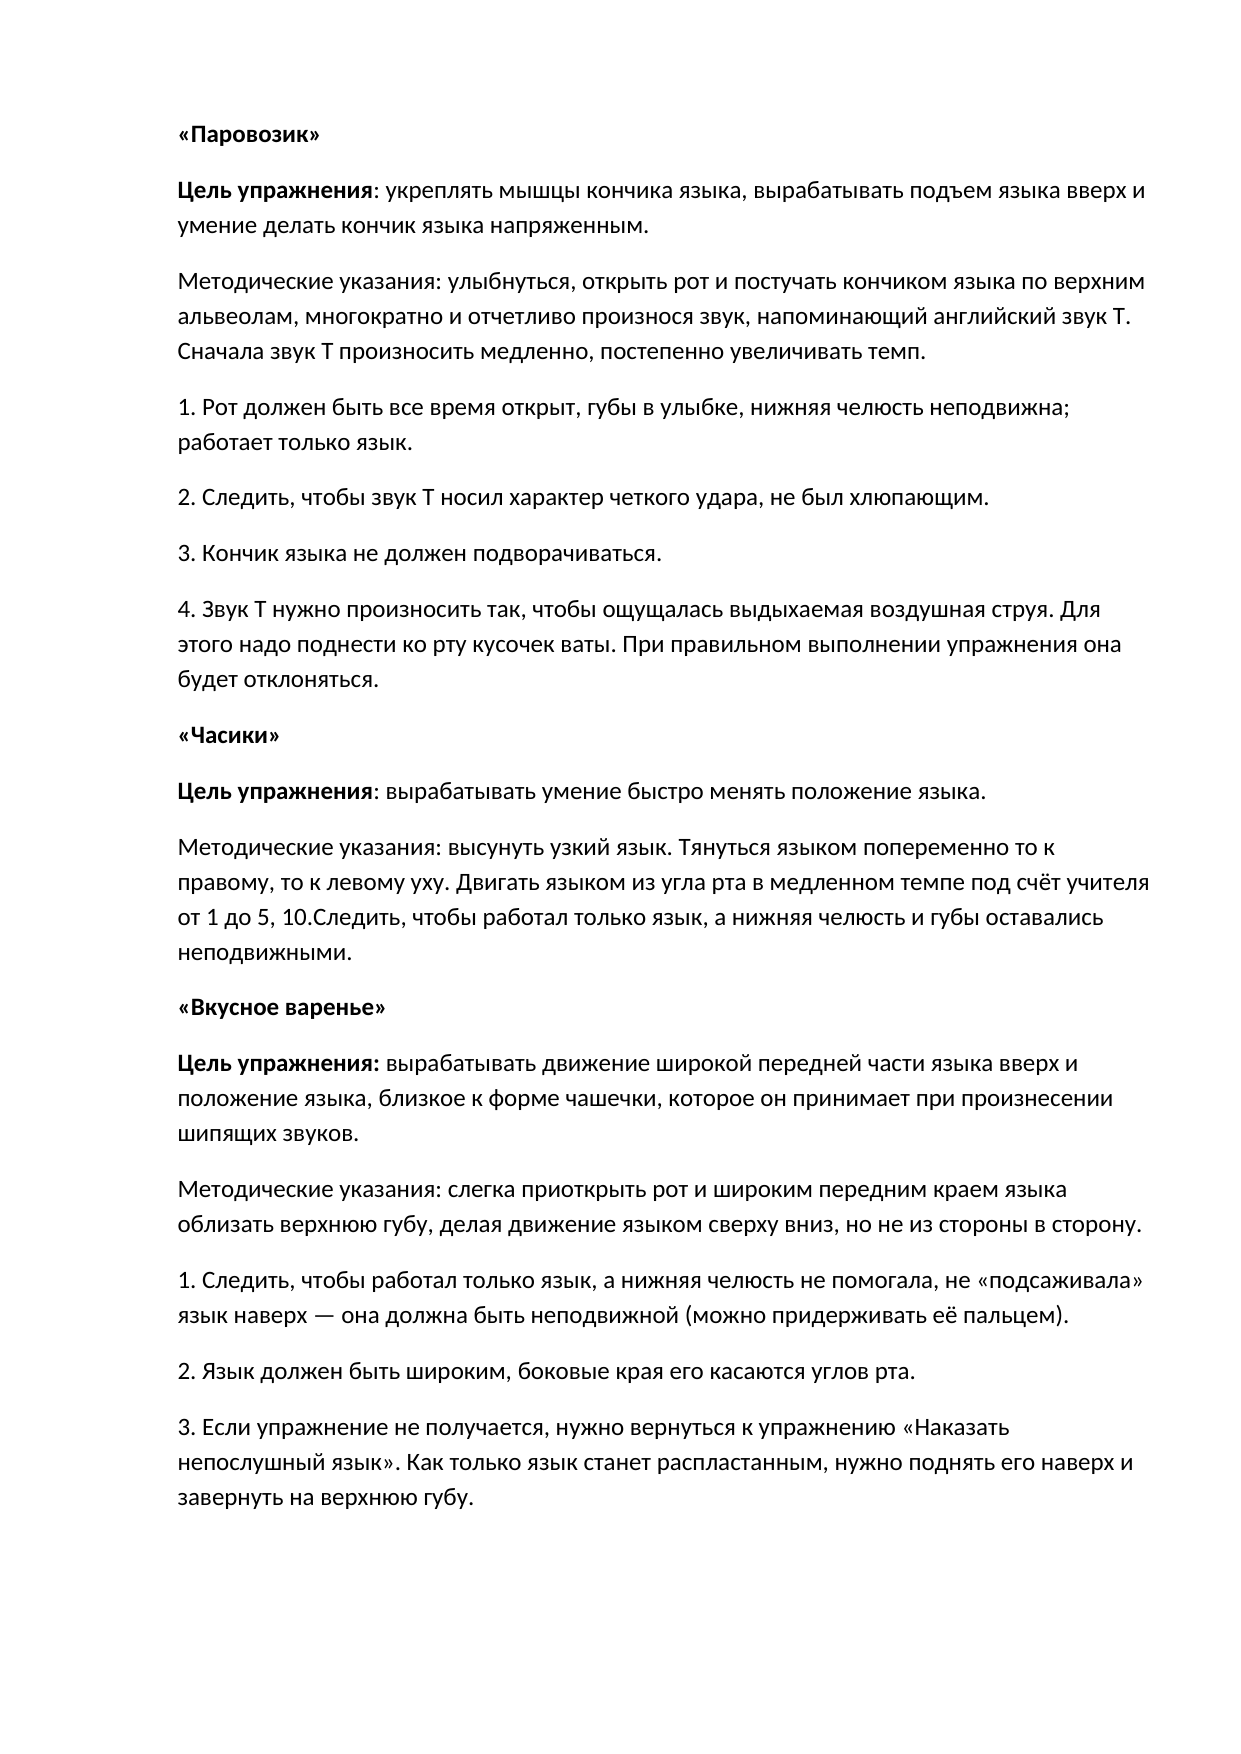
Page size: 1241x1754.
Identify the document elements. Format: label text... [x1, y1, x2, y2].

text 4. Звук Т нужно произносить так, чтобы ощущалась выдыхаемая воздушная струя. Для этого надо поднести ко рту кусочек ваты. При правильном выполнении упражнения она будет отклоняться. [177, 593, 1152, 694]
text «Часики» [177, 719, 1152, 749]
text Цель упражнения: вырабатывать умение быстро менять положение языка. [177, 775, 1152, 805]
text 2. Следить, чтобы звук Т носил характер четкого удара, не был хлюпающим. [177, 481, 1152, 512]
text Цель упражнения: вырабатывать движение широкой передней части языка вверх и положение языка, близкое к форме чашечки, которое он принимает при произнесении шипящих звуков. [177, 1047, 1152, 1148]
text «Паровозик» [177, 118, 1152, 149]
text Методические указания: высунуть узкий язык. Тянуться языком попеременно то к правому, то к левому уху. Двигать языком из угла рта в медленном темпе под счёт учителя от 1 до 5, 10.Следить, чтобы работал только язык, а нижняя челюсть и губы оставались неподвижными. [177, 831, 1152, 966]
text Цель упражнения: укреплять мышцы кончика языка, вырабатывать подъем языка вверх и умение делать кончик языка напряженным. [177, 174, 1152, 239]
text 1. Следить, чтобы работал только язык, а нижняя челюсть не помогала, не «подсаживала» язык наверх — она должна быть неподвижной (можно придерживать её пальцем). [177, 1264, 1152, 1329]
text 3. Если упражнение не получается, нужно вернуться к упражнению «Наказать непослушный язык». Как только язык станет распластанным, нужно поднять его наверх и завернуть на верхнюю губу. [177, 1411, 1152, 1511]
text Методические указания: слегка приоткрыть рот и широким передним краем языка облизать верхнюю губу, делая движение языком сверху вниз, но не из стороны в сторону. [177, 1173, 1152, 1239]
text «Вкусное варенье» [177, 991, 1152, 1022]
text 1. Рот должен быть все время открыт, губы в улыбке, нижняя челюсть неподвижна; работает только язык. [177, 391, 1152, 456]
text 2. Язык должен быть широким, боковые края его касаются углов рта. [177, 1355, 1152, 1385]
text Методические указания: улыбнуться, открыть рот и постучать кончиком языка по верхним альвеолам, многократно и отчетливо произнося звук, напоминающий английский звук Т. Сначала звук Т произносить медленно, постепенно увеличивать темп. [177, 265, 1152, 365]
text 3. Кончик языка не должен подворачиваться. [177, 537, 1152, 568]
